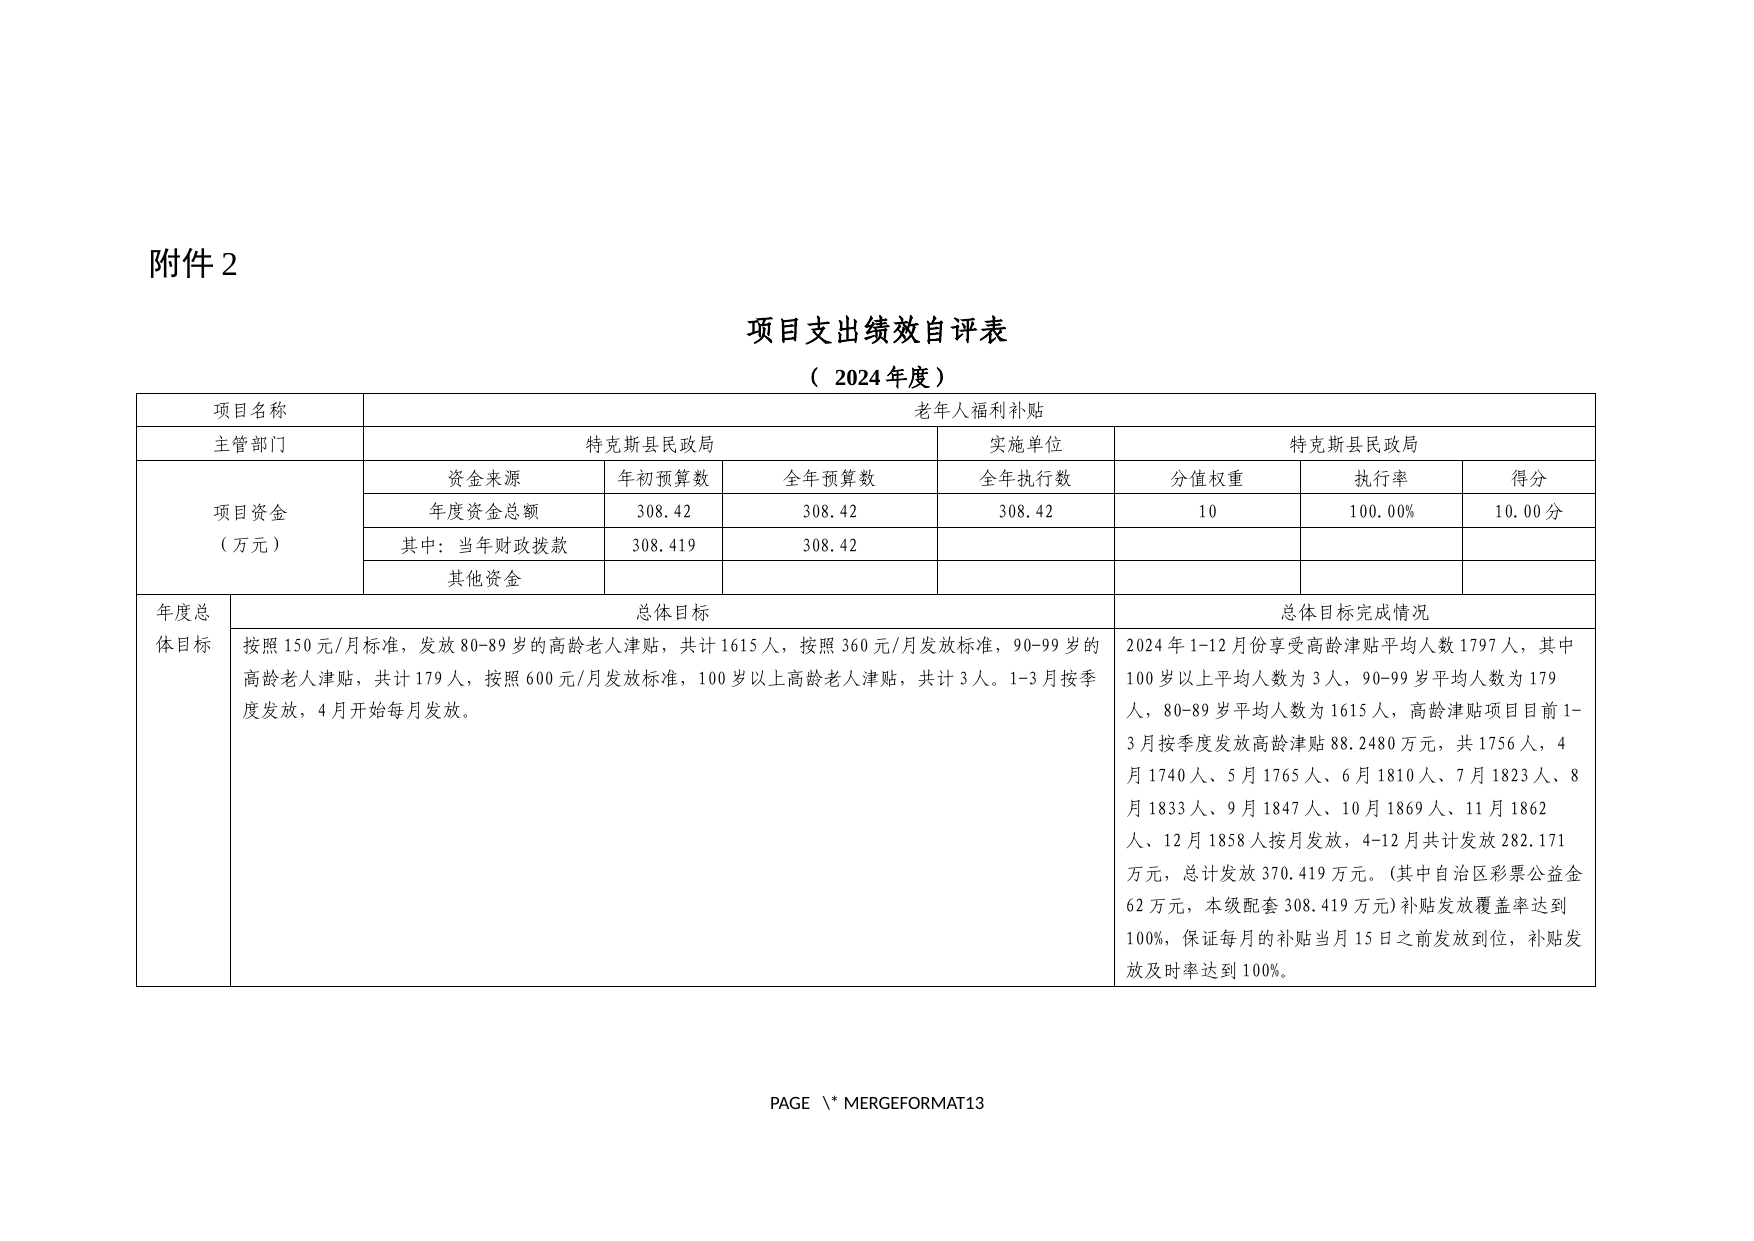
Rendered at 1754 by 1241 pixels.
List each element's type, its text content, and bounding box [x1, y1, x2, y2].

table_cell [1463, 561, 1595, 594]
table_cell 特克斯县民政局 [1115, 427, 1595, 460]
table_cell [1115, 528, 1300, 560]
table_cell 得分 [1463, 461, 1595, 493]
table_cell 308.42 [723, 494, 937, 527]
table_cell [1115, 561, 1300, 594]
table_cell 年度资金总额 [364, 494, 604, 527]
table_cell 总体目标完成情况 [1115, 595, 1595, 627]
table_cell [1301, 528, 1462, 560]
table_cell 项目资金 （万元） [137, 461, 363, 594]
table_cell 执行率 [1301, 461, 1462, 493]
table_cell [1115, 629, 1595, 986]
table_cell 其他资金 [364, 561, 604, 594]
table_cell [938, 528, 1114, 560]
table_cell 308.42 [938, 494, 1114, 527]
table_cell 全年预算数 [723, 461, 937, 493]
table_cell 资金来源 [364, 461, 604, 493]
table_cell 308.42 [723, 528, 937, 560]
table_header 老年人福利补贴 [364, 394, 1595, 426]
table_cell [1301, 561, 1462, 594]
text （ 2024年度） [148, 360, 1606, 393]
table_cell 总体目标 [231, 595, 1114, 627]
table_cell 100.00% [1301, 494, 1462, 527]
table_cell 其中：当年财政拨款 [364, 528, 604, 560]
table_header 项目名称 [137, 394, 363, 426]
table_cell 年度总体目标 [137, 595, 230, 986]
table_cell [1463, 528, 1595, 560]
table_cell 分值权重 [1115, 461, 1300, 493]
text 项目支出绩效自评表 [148, 295, 1606, 360]
text 附件2 [148, 230, 1606, 295]
table_cell 10 [1115, 494, 1300, 527]
table_cell 308.419 [605, 528, 722, 560]
table_cell 年初预算数 [605, 461, 722, 493]
table_cell 主管部门 [137, 427, 363, 460]
table_cell 实施单位 [938, 427, 1114, 460]
table_cell 特克斯县民政局 [364, 427, 937, 460]
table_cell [231, 629, 1114, 986]
table_cell 10.00分 [1463, 494, 1595, 527]
table_cell 全年执行数 [938, 461, 1114, 493]
table_cell 308.42 [605, 494, 722, 527]
table_cell [938, 561, 1114, 594]
table_cell [723, 561, 937, 594]
table_cell [605, 561, 722, 594]
